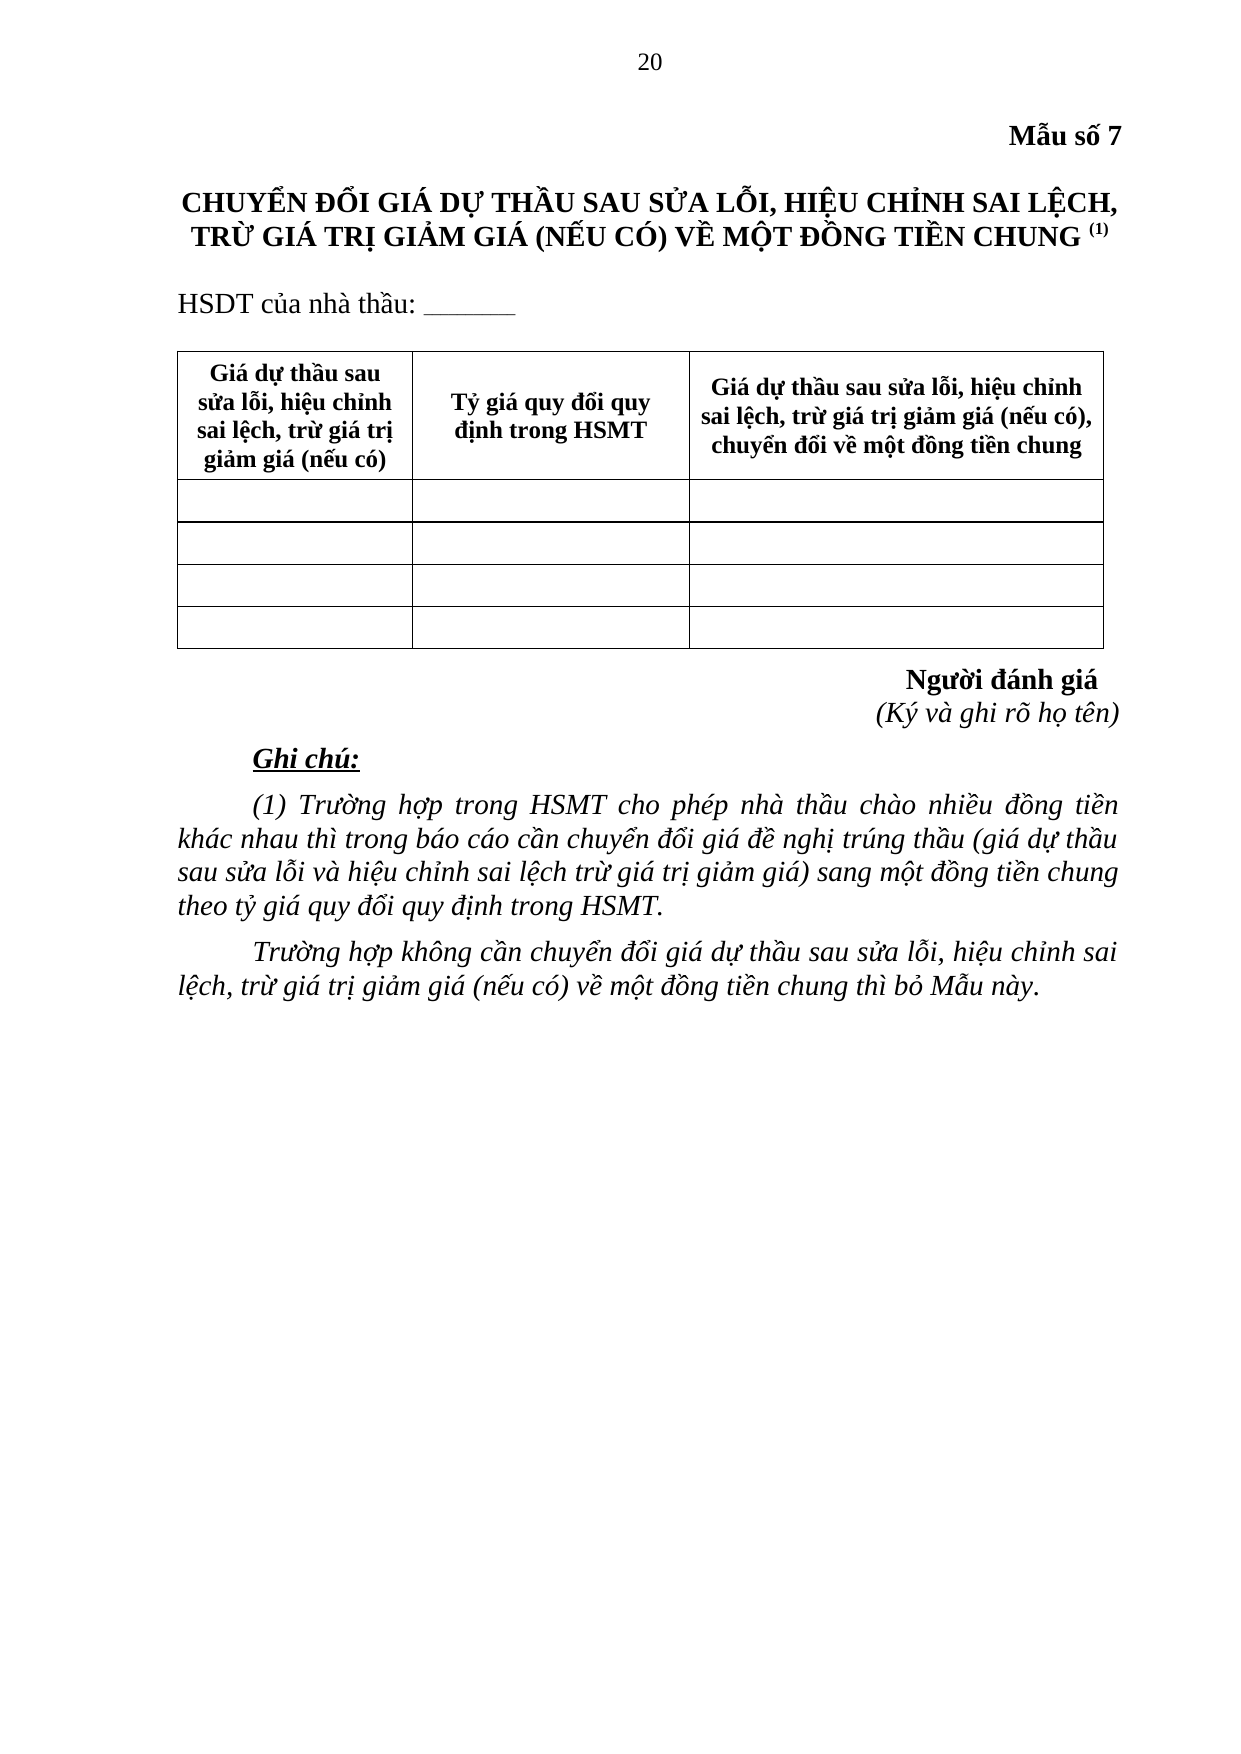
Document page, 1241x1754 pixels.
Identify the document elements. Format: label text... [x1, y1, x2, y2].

text (Ký và ghi rõ họ tên) [177, 695, 1122, 729]
table_cell [178, 480, 412, 521]
table_header Giá dự thầu sau sửa lỗi, hiệu chỉnh sai lệch, trừ giá trị giảm giá (nếu có) [178, 352, 412, 479]
table_header Giá dự thầu sau sửa lỗi, hiệu chỉnh sai lệch, trừ giá trị giảm giá (nếu có), chuyển đổi về một đồng tiền chung [690, 352, 1103, 479]
text ChuyỂn đỔi giá DỰ THẦU SAU SỬA LỖI, HIỆU CHỈNH SAI LỆCH, TRỪ GIÁ TRỊ GIẢM GIÁ (NẾU CÓ) VỀ mỘt đỒng tiỀn chung (1) [177, 185, 1122, 252]
text HSDT của nhà thầu: ___________ [177, 286, 1122, 319]
table_cell [690, 480, 1103, 521]
table_cell [413, 565, 689, 606]
text Mẫu số 7 [177, 118, 1122, 152]
text Người đánh giá [852, 662, 1122, 695]
table_header Tỷ giá quy đổi quy định trong HSMT [413, 352, 689, 479]
table_cell [690, 607, 1103, 648]
table_cell [690, 523, 1103, 564]
text Ghi chú: [177, 741, 1122, 775]
table_cell [413, 523, 689, 564]
text (1) Trường hợp trong HSMT cho phép nhà thầu chào nhiều đồng tiền khác nhau thì trong báo cáo cần chuyển đổi giá đề nghị trúng thầu (giá dự thầu sau sửa lỗi và hiệu chỉnh sai lệch trừ giá trị giảm giá) sang một đồng tiền chung theo tỷ giá quy đổi quy định trong HSMT. [177, 787, 1122, 922]
table_cell [690, 565, 1103, 606]
table_cell [178, 565, 412, 606]
table_cell [178, 607, 412, 648]
table_cell [413, 607, 689, 648]
table_cell [178, 523, 412, 564]
table_cell [413, 480, 689, 521]
text Trường hợp không cần chuyển đổi giá dự thầu sau sửa lỗi, hiệu chỉnh sai lệch, trừ giá trị giảm giá (nếu có) về một đồng tiền chung thì bỏ Mẫu này. [177, 934, 1122, 1001]
